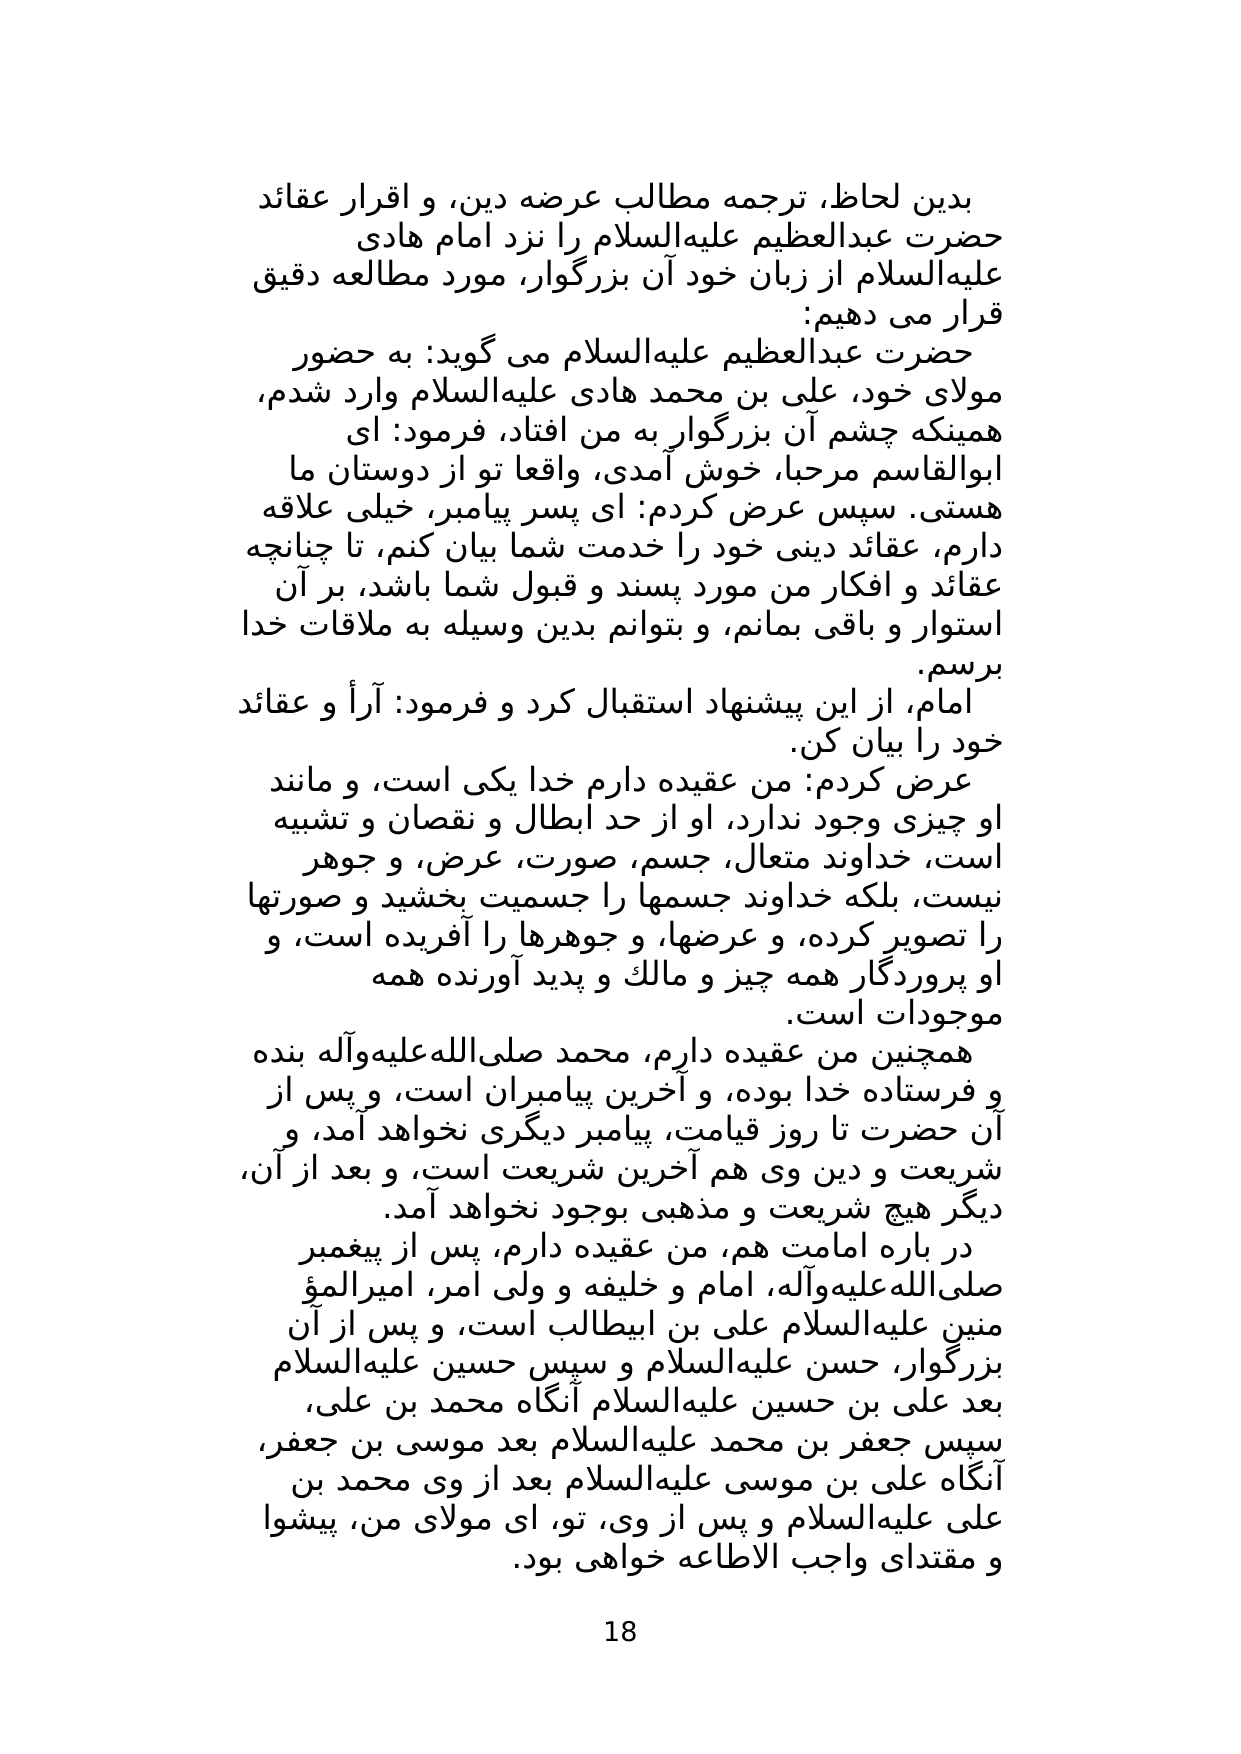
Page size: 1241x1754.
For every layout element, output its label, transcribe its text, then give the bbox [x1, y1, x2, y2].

text عرض كردم: من عقيده دارم خدا يكى است، و مانند او چيزى وجود ندارد، او از حد ابطال و نقصان و تشبيه است، خداوند متعال، جسم، صورت، عرض، و جوهر نيست، بلكه خداوند جسمها را جسميت بخشيد و صورتها را تصوير كرده، و عرضها، و جوهرها را آفريده است، و او پروردگار همه چيز و مالك و پديد آورنده همه موجودات است. [236, 760, 1004, 1032]
text بدين لحاظ، ترجمه مطالب عرضه دين، و اقرار عقائد حضرت عبدالعظيم عليه‌السلام را نزد امام هادى عليه‌السلام از زبان خود آن بزرگوار، مورد مطالعه دقيق قرار مى دهيم: [236, 177, 1004, 333]
text حضرت عبدالعظيم عليه‌السلام مى گويد: به حضور مولاى خود، على بن محمد هادى عليه‌السلام وارد شدم، همينكه چشم آن بزرگوار به من افتاد، فرمود: اى ابوالقاسم مرحبا، خوش آمدى، واقعا تو از دوستان ما هستى. سپس عرض كردم: اى پسر پيامبر، خيلى علاقه دارم، عقائد دينى خود را خدمت شما بيان كنم، تا چنانچه عقائد و افكار من مورد پسند و قبول شما باشد، بر آن استوار و باقى بمانم، و بتوانم بدين وسيله به ملاقات خدا برسم. [236, 333, 1004, 682]
text همچنين من عقيده دارم، محمد صلى‌الله‌عليه‌وآله‌ بنده و فرستاده خدا بوده، و آخرين پيامبران است، و پس از آن حضرت تا روز قيامت، پيامبر ديگرى نخواهد آمد، و شريعت و دين وى هم آخرين شريعت است، و بعد از آن، ديگر هيچ شريعت و مذهبى بوجود نخواهد آمد. [236, 1032, 1004, 1226]
text در باره امامت هم، من عقيده دارم، پس از پيغمبر صلى‌الله‌عليه‌وآله‌، امام و خليفه و ولى امر، اميرالمؤ منين عليه‌السلام على بن ابيطالب است، و پس از آن بزرگوار، حسن عليه‌السلام و سپس حسين عليه‌السلام بعد على بن حسين عليه‌السلام آنگاه محمد بن على، سپس جعفر بن محمد عليه‌السلام بعد موسى بن جعفر، آنگاه على بن موسى عليه‌السلام بعد از وى محمد بن على عليه‌السلام و پس از وى، تو، اى مولاى من، پيشوا و مقتداى واجب الاطاعه خواهى بود. [236, 1226, 1004, 1576]
text امام، از اين پيشنهاد استقبال كرد و فرمود: آرأ و عقائد خود را بيان كن. [236, 682, 1004, 760]
